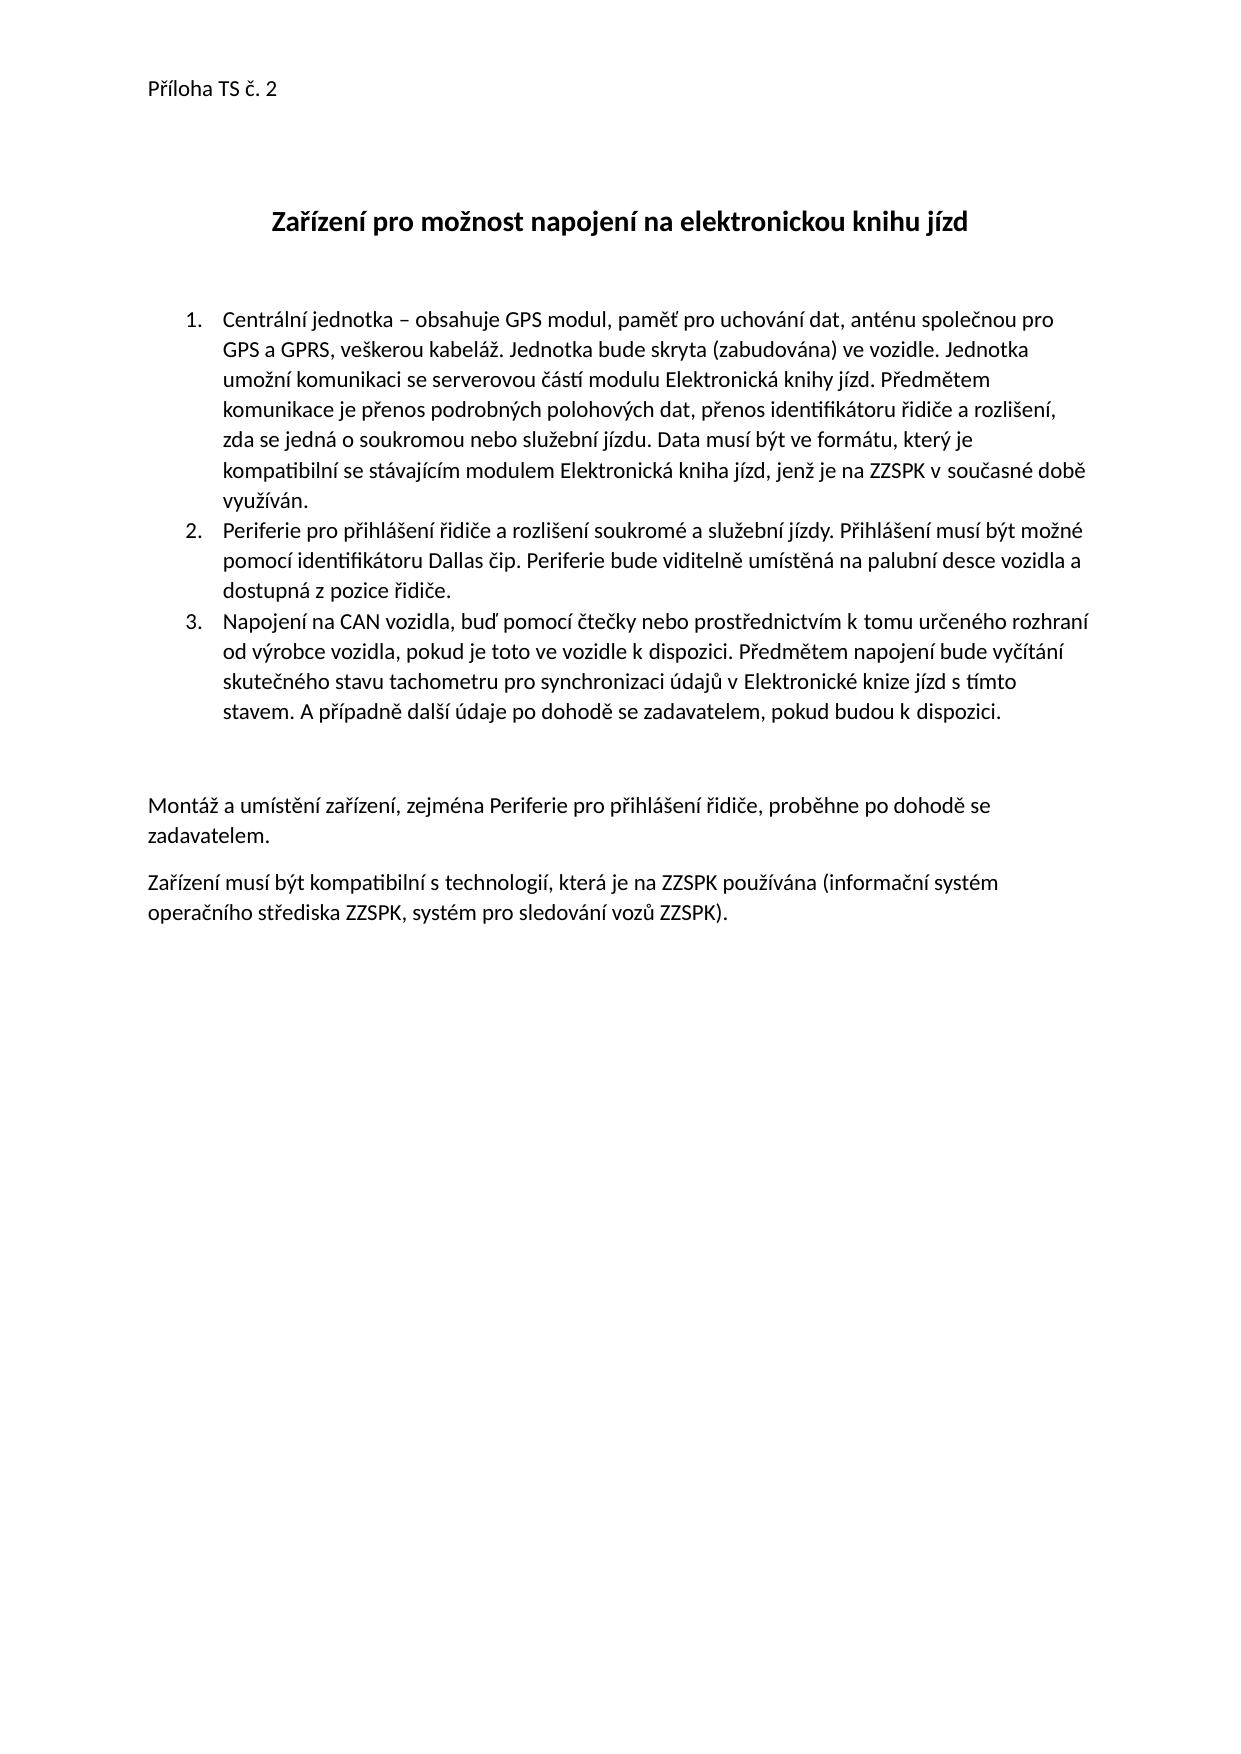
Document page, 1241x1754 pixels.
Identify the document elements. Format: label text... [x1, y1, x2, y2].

text Montáž a umístění zařízení, zejména Periferie pro přihlášení řidiče, proběhne po dohodě se zadavatelem. [148, 791, 1093, 849]
text Zařízení musí být kompatibilní s technologií, která je na ZZSPK používána (informační systém operačního střediska ZZSPK, systém pro sledování vozů ZZSPK). [148, 868, 1093, 926]
text Zařízení pro možnost napojení na elektronickou knihu jízd [148, 203, 1093, 238]
list Centrální jednotka – obsahuje GPS modul, paměť pro uchování dat, anténu společnou pro GPS a GPRS, veškerou kabeláž. Jednotka bude skryta (zabudována) ve vozidle. Jednotka umožní komunikaci se serverovou částí modulu Elektronická knihy jízd. Předmětem komunikace je přenos podrobných polohových dat, přenos identifikátoru řidiče a rozlišení, zda se jedná o soukromou nebo služební jízdu. Data musí být ve formátu, který je kompatibilní se stávajícím modulem Elektronická kniha jízd, jenž je na ZZSPK v současné době využíván. [185, 305, 1093, 514]
list Periferie pro přihlášení řidiče a rozlišení soukromé a služební jízdy. Přihlášení musí být možné pomocí identifikátoru Dallas čip. Periferie bude viditelně umístěná na palubní desce vozidla a dostupná z pozice řidiče. [185, 516, 1093, 604]
list Napojení na CAN vozidla, buď pomocí čtečky nebo prostřednictvím k tomu určeného rozhraní od výrobce vozidla, pokud je toto ve vozidle k dispozici. Předmětem napojení bude vyčítání skutečného stavu tachometru pro synchronizaci údajů v Elektronické knize jízd s tímto stavem. A případně další údaje po dohodě se zadavatelem, pokud budou k dispozici. [185, 607, 1093, 725]
